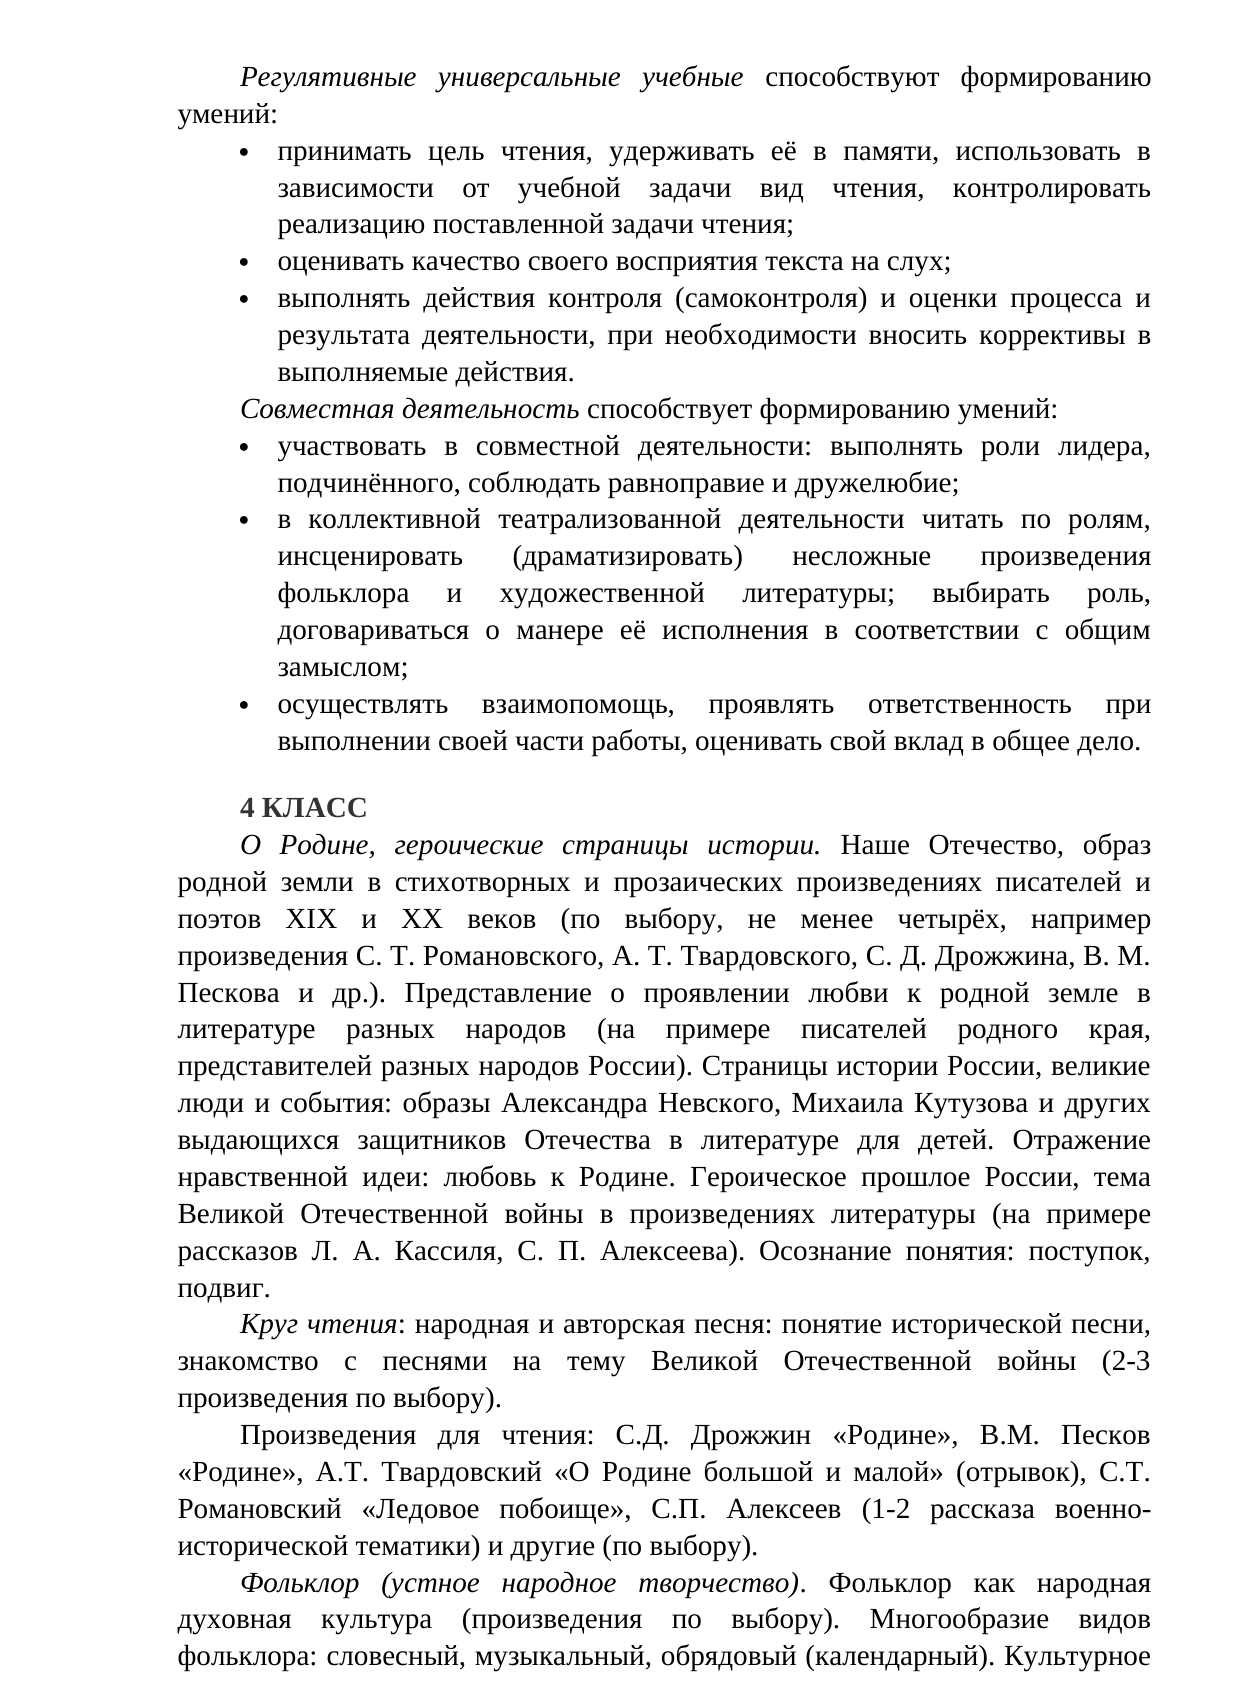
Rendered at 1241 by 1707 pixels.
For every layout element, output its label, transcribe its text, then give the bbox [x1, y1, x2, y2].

text Совместная деятельность способствует формированию умений: [177, 391, 1152, 424]
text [177, 1565, 1152, 1672]
list выполнять действия контроля (самоконтроля) и оценки процесса и результата деятельности, при необходимости вносить коррективы в выполняемые действия. [240, 280, 1152, 388]
text О Родине, героические страницы истории. Наше Отечество, образ родной земли в стихотворных и прозаических произведениях писателей и поэтов ХIХ и ХХ веков (по выбору, не менее четырёх, например произведения С. Т. Романовского, А. Т. Твардовского, С. Д. Дрожжина, В. М. Пескова и др.). Представление о проявлении любви к родной земле в литературе разных народов (на примере писателей родного края, представителей разных народов России). Страницы истории России, великие люди и события: образы Александра Невского, Михаила Кутузова и других выдающихся защитников Отечества в литературе для детей. Отражение нравственной идеи: любовь к Родине. Героическое прошлое России, тема Великой Отечественной войны в произведениях литературы (на примере рассказов Л. А. Кассиля, С. П. Алексеева). Осознание понятия: поступок, подвиг. [177, 827, 1152, 1303]
text Регулятивные универсальные учебные способствуют формированию умений: [177, 59, 1152, 129]
text Произведения для чтения: С.Д. Дрожжин «Родине», В.М. Песков «Родине», А.Т. Твардовский «О Родине большой и малой» (отрывок), С.Т. Романовский «Ледовое побоище», С.П. Алексеев (1-2 рассказа военно-исторической тематики) и другие (по выбору). [177, 1417, 1152, 1561]
text 4 КЛАСС [177, 790, 1152, 824]
list участвовать в совместной деятельности: выполнять роли лидера, подчинённого, соблюдать равноправие и дружелюбие; [240, 428, 1152, 498]
list оценивать качество своего восприятия текста на слух; [240, 243, 1152, 277]
list принимать цель чтения, удерживать её в памяти, использовать в зависимости от учебной задачи вид чтения, контролировать реализацию поставленной задачи чтения; [240, 133, 1152, 240]
list осуществлять взаимопомощь, проявлять ответственность при выполнении своей части работы, оценивать свой вклад в общее дело. [240, 686, 1152, 756]
list в коллективной театрализованной деятельности читать по ролям, инсценировать (драматизировать) несложные произведения фольклора и художественной литературы; выбирать роль, договариваться о манере её исполнения в соответствии с общим замыслом; [240, 502, 1152, 683]
text Круг чтения: народная и авторская песня: понятие исторической песни, знакомство с песнями на тему Великой Отечественной войны (2-3 произведения по выбору). [177, 1307, 1152, 1414]
